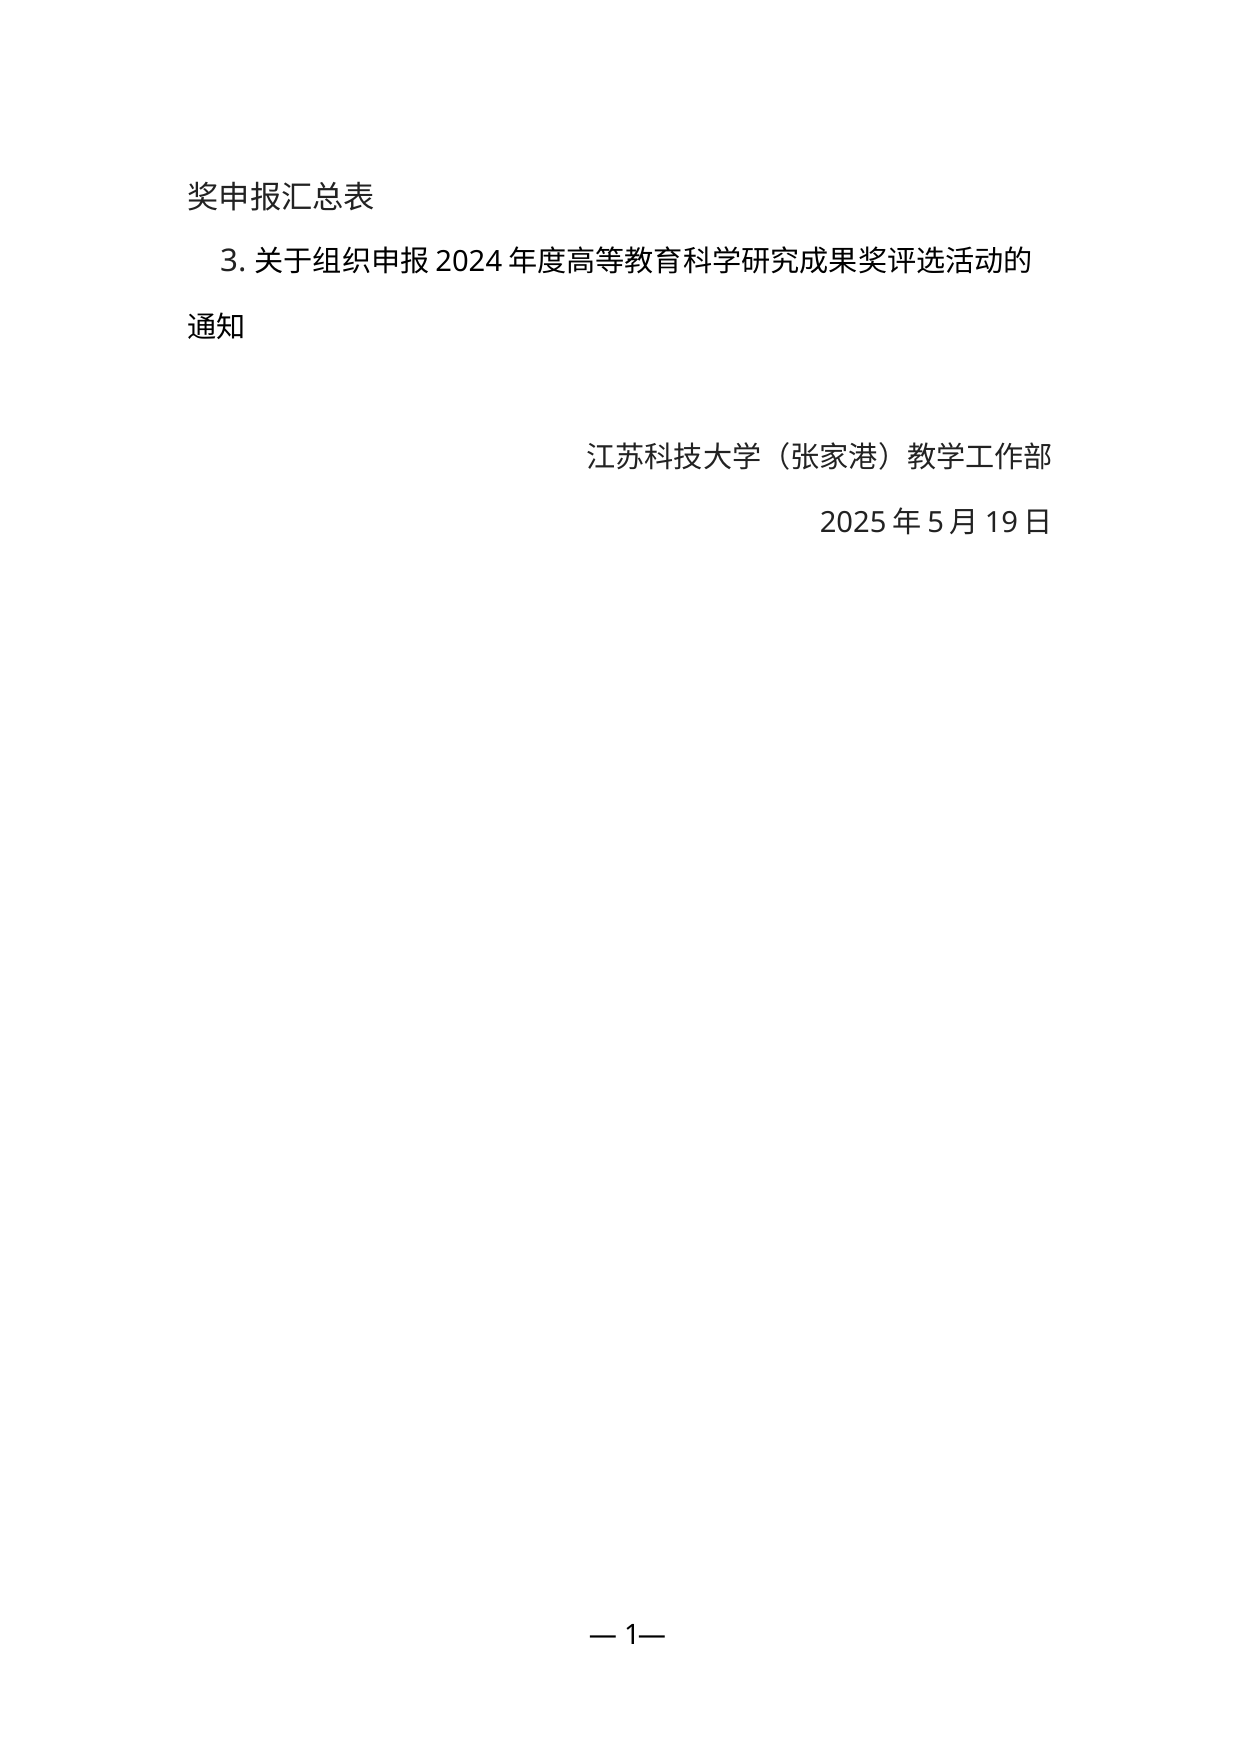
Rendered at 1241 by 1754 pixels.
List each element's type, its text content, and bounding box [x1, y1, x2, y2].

subtitle 3. 关于组织申报2024年度高等教育科学研究成果奖评选活动的通知 [187, 227, 1053, 357]
text 江苏科技大学（张家港）教学工作部 [187, 422, 1053, 487]
text 2025年5月19日 [187, 487, 1053, 552]
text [187, 162, 1053, 227]
